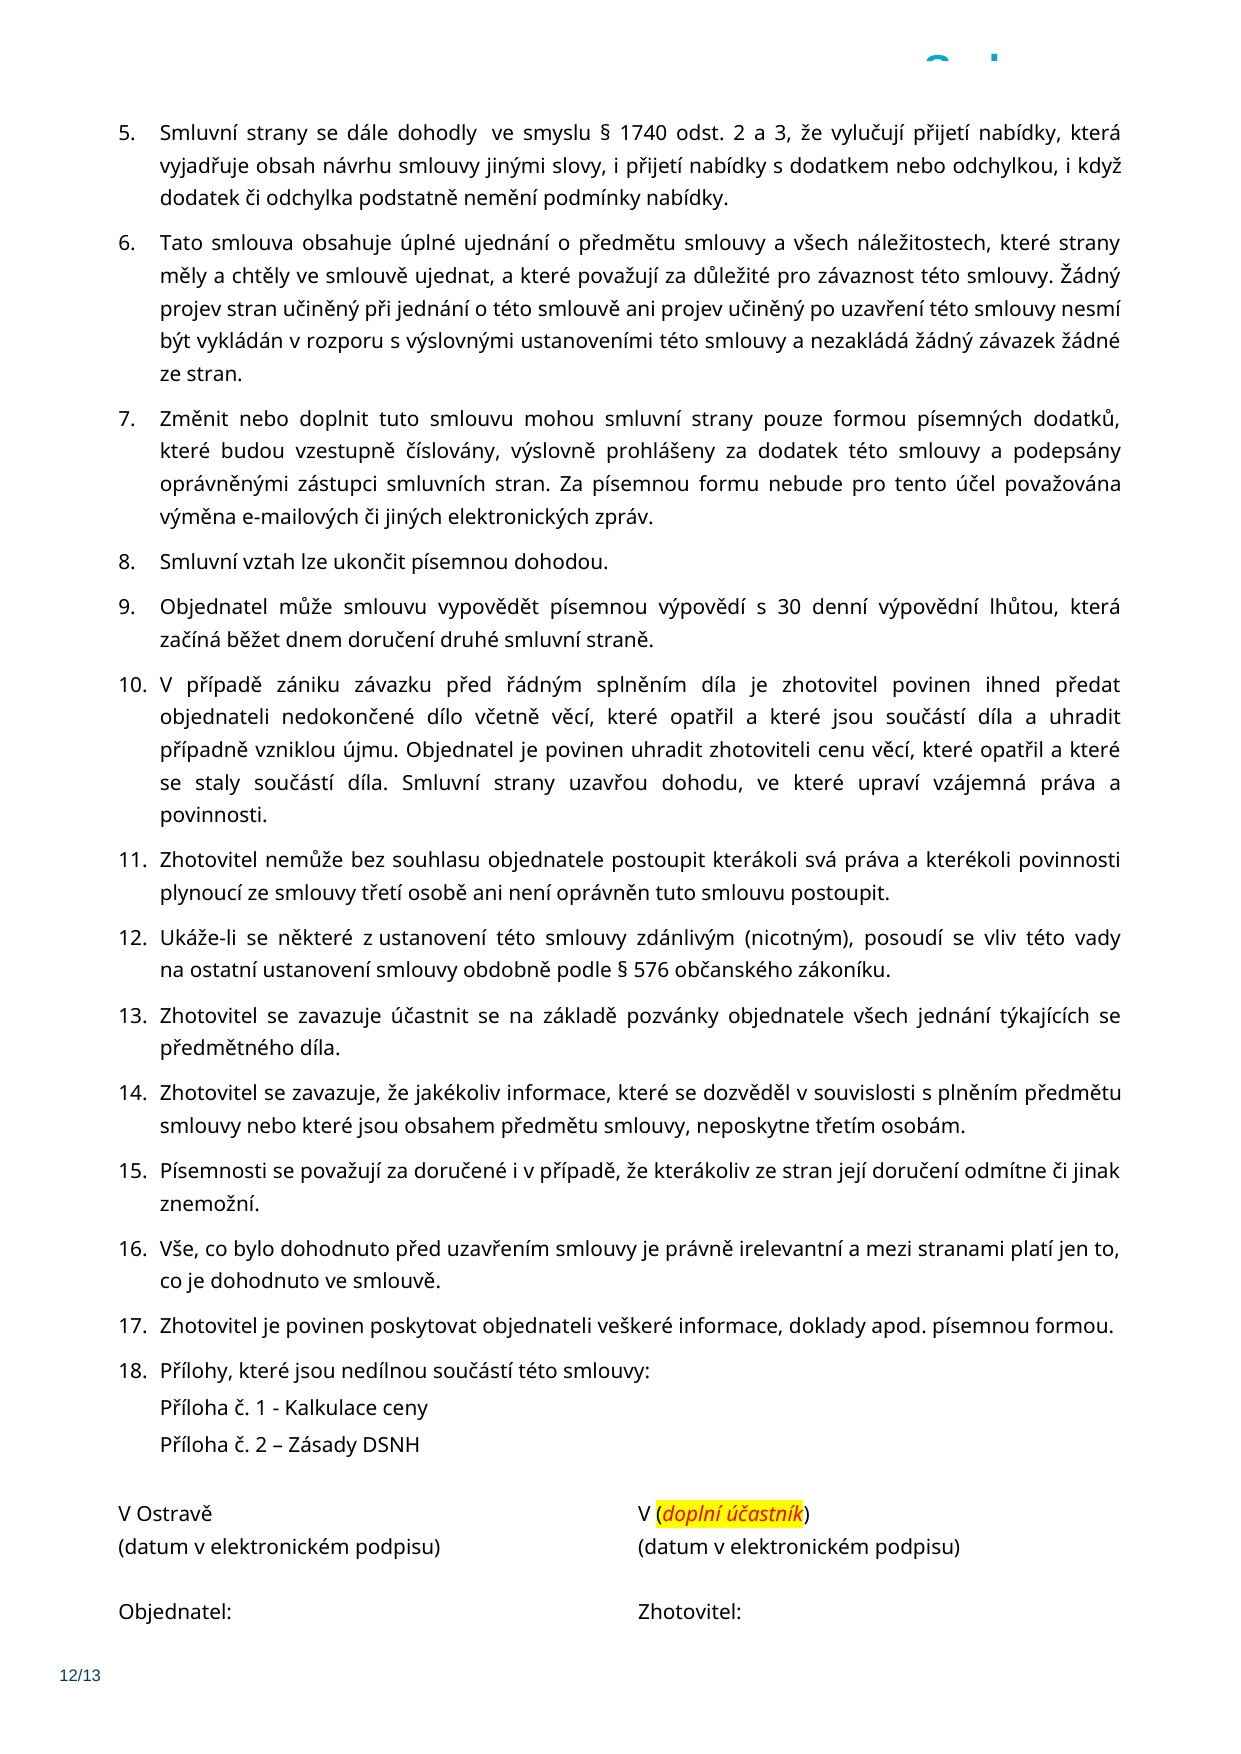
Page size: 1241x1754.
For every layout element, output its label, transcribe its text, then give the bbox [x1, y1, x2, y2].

list Zhotovitel se zavazuje účastnit se na základě pozvánky objednatele všech jednání týkajících se předmětného díla. [118, 1001, 1122, 1062]
list Přílohy, které jsou nedílnou součástí této smlouvy: [118, 1357, 1122, 1385]
text Příloha č. 1 - Kalkulace ceny [159, 1393, 1122, 1422]
text V Ostravě V (doplní účastník) [118, 1499, 1122, 1528]
list Vše, co bylo dohodnuto před uzavřením smlouvy je právně irelevantní a mezi stranami platí jen to, co je dohodnuto ve smlouvě. [118, 1234, 1122, 1295]
list Smluvní strany se dále dohodly ve smyslu § 1740 odst. 2 a 3, že vylučují přijetí nabídky, která vyjadřuje obsah návrhu smlouvy jinými slovy, i přijetí nabídky s dodatkem nebo odchylkou, i když dodatek či odchylka podstatně nemění podmínky nabídky. [118, 118, 1122, 212]
text (datum v elektronickém podpisu) (datum v elektronickém podpisu) [118, 1532, 1122, 1561]
list Změnit nebo doplnit tuto smlouvu mohou smluvní strany pouze formou písemných dodatků, které budou vzestupně číslovány, výslovně prohlášeny za dodatek této smlouvy a podepsány oprávněnými zástupci smluvních stran. Za písemnou formu nebude pro tento účel považována výměna e-mailových či jiných elektronických zpráv. [118, 404, 1122, 530]
list Zhotovitel je povinen poskytovat objednateli veškeré informace, doklady apod. písemnou formou. [118, 1312, 1122, 1340]
list Tato smlouva obsahuje úplné ujednání o předmětu smlouvy a všech náležitostech, které strany měly a chtěly ve smlouvě ujednat, a které považují za důležité pro závaznost této smlouvy. Žádný projev stran učiněný při jednání o této smlouvě ani projev učiněný po uzavření této smlouvy nesmí být vykládán v rozporu s výslovnými ustanoveními této smlouvy a nezakládá žádný závazek žádné ze stran. [118, 228, 1122, 387]
list Písemnosti se považují za doručené i v případě, že kterákoliv ze stran její doručení odmítne či jinak znemožní. [118, 1156, 1122, 1217]
text Objednatel: Zhotovitel: [118, 1597, 1122, 1626]
text Příloha č. 2 – Zásady DSNH [159, 1430, 1122, 1459]
list Ukáže-li se některé z ustanovení této smlouvy zdánlivým (nicotným), posoudí se vliv této vady na ostatní ustanovení smlouvy obdobně podle § 576 občanského zákoníku. [118, 923, 1122, 984]
list V případě zániku závazku před řádným splněním díla je zhotovitel povinen ihned předat objednateli nedokončené dílo včetně věcí, které opatřil a které jsou součástí díla a uhradit případně vzniklou újmu. Objednatel je povinen uhradit zhotoviteli cenu věcí, které opatřil a které se staly součástí díla. Smluvní strany uzavřou dohodu, ve které upraví vzájemná práva a povinnosti. [118, 670, 1122, 829]
list Smluvní vztah lze ukončit písemnou dohodou. [118, 547, 1122, 575]
list Zhotovitel nemůže bez souhlasu objednatele postoupit kterákoli svá práva a kterékoli povinnosti plynoucí ze smlouvy třetí osobě ani není oprávněn tuto smlouvu postoupit. [118, 845, 1122, 906]
list Zhotovitel se zavazuje, že jakékoliv informace, které se dozvěděl v souvislosti s plněním předmětu smlouvy nebo které jsou obsahem předmětu smlouvy, neposkytne třetím osobám. [118, 1078, 1122, 1139]
list Objednatel může smlouvu vypovědět písemnou výpovědí s 30 denní výpovědní lhůtou, která začíná běžet dnem doručení druhé smluvní straně. [118, 592, 1122, 653]
